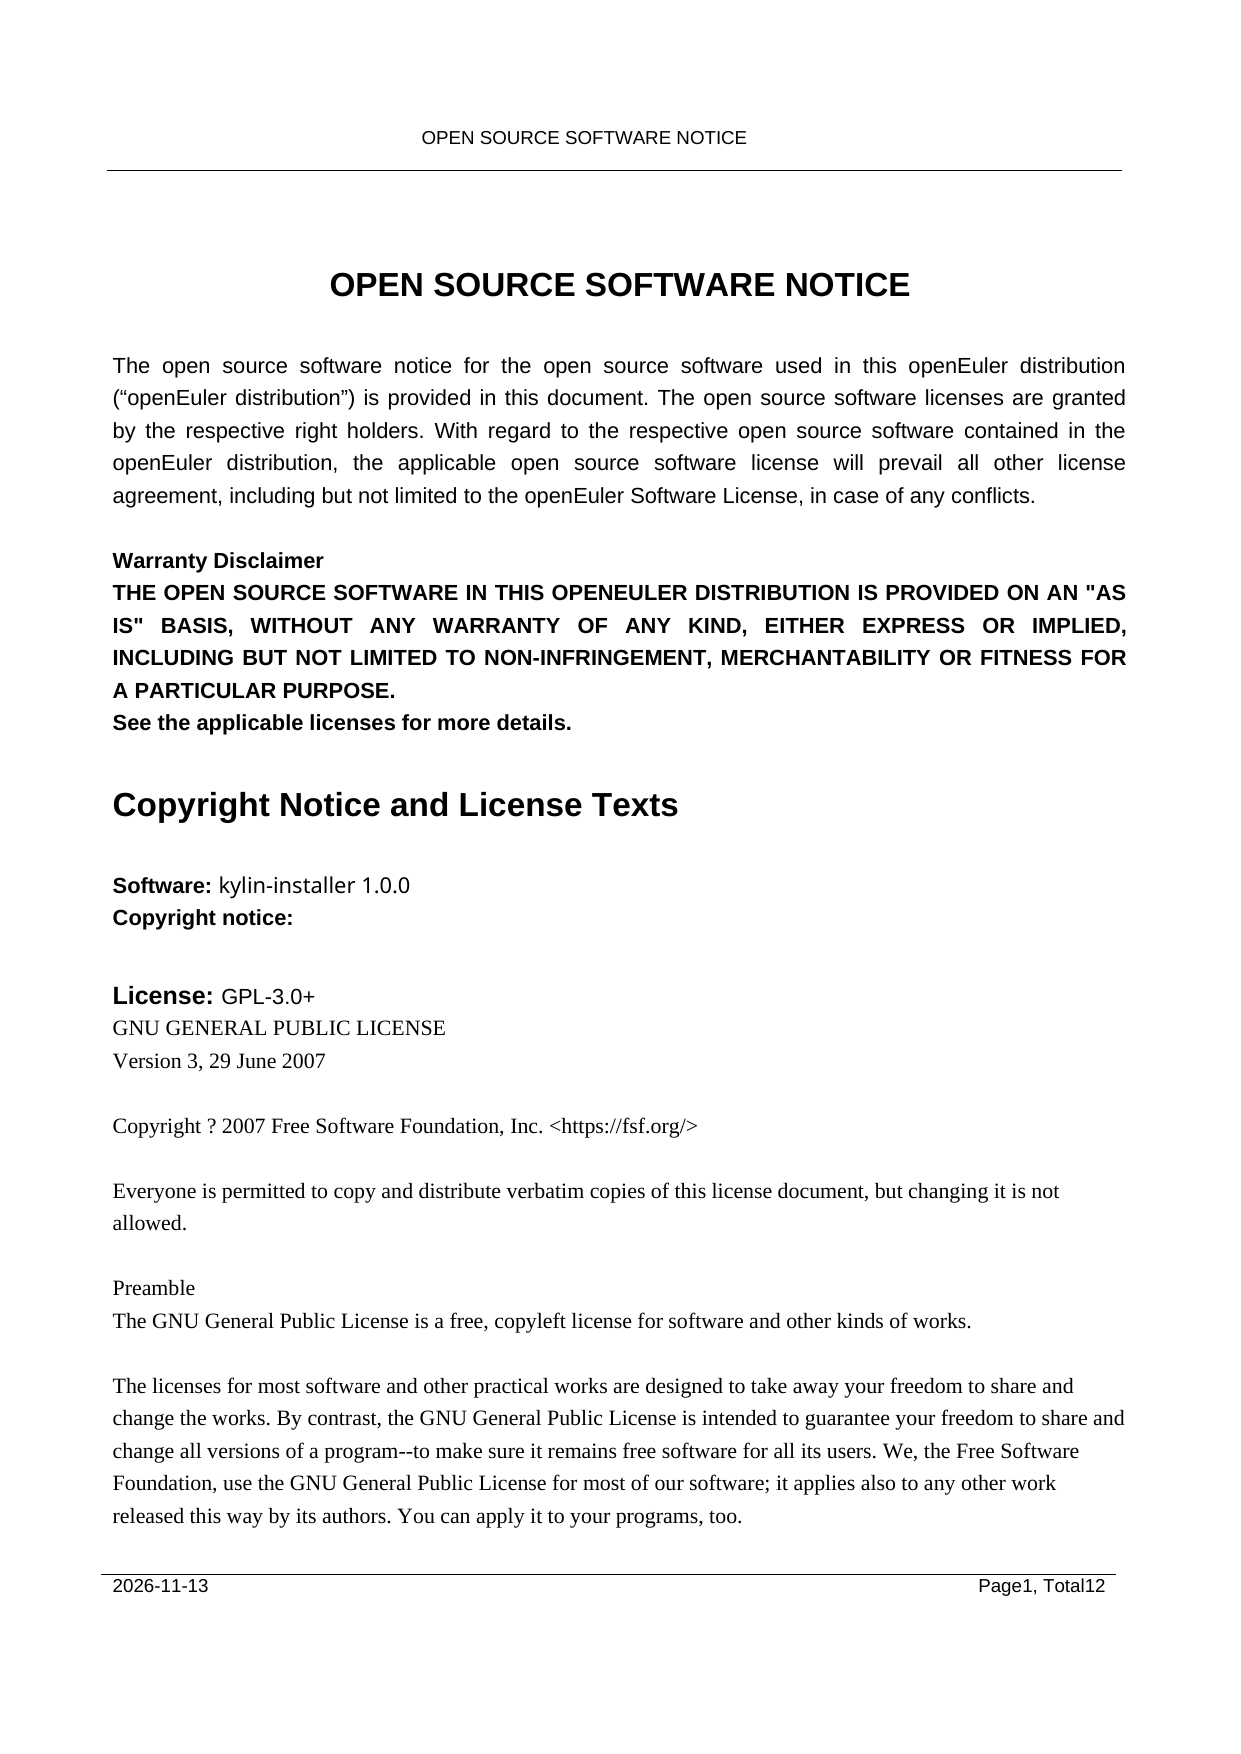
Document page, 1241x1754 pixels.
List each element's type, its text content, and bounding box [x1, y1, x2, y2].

text Warranty Disclaimer [112, 544, 1128, 576]
text OPEN SOURCE SOFTWARE NOTICE [112, 251, 1128, 316]
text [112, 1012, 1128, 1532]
text The open source software notice for the open source software used in this openEuler distribution (“openEuler distribution”) is provided in this document. The open source software licenses are granted by the respective right holders. With regard to the respective open source software contained in the openEuler distribution, the applicable open source software license will prevail all other license agreement, including but not limited to the openEuler Software License, in case of any conflicts. [112, 349, 1128, 511]
title Software: kylin-installer 1.0.0 [112, 869, 1128, 901]
text THE OPEN SOURCE SOFTWARE IN THIS OPENEULER DISTRIBUTION IS PROVIDED ON AN "AS IS" BASIS, WITHOUT ANY WARRANTY OF ANY KIND, EITHER EXPRESS OR IMPLIED, INCLUDING BUT NOT LIMITED TO NON-INFRINGEMENT, MERCHANTABILITY OR FITNESS FOR A PARTICULAR PURPOSE. See the applicable licenses for more details. [112, 576, 1128, 739]
text Copyright Notice and License Texts [112, 771, 1128, 836]
text License: GPL-3.0+ [112, 979, 1128, 1012]
text Copyright notice: [112, 901, 1128, 934]
